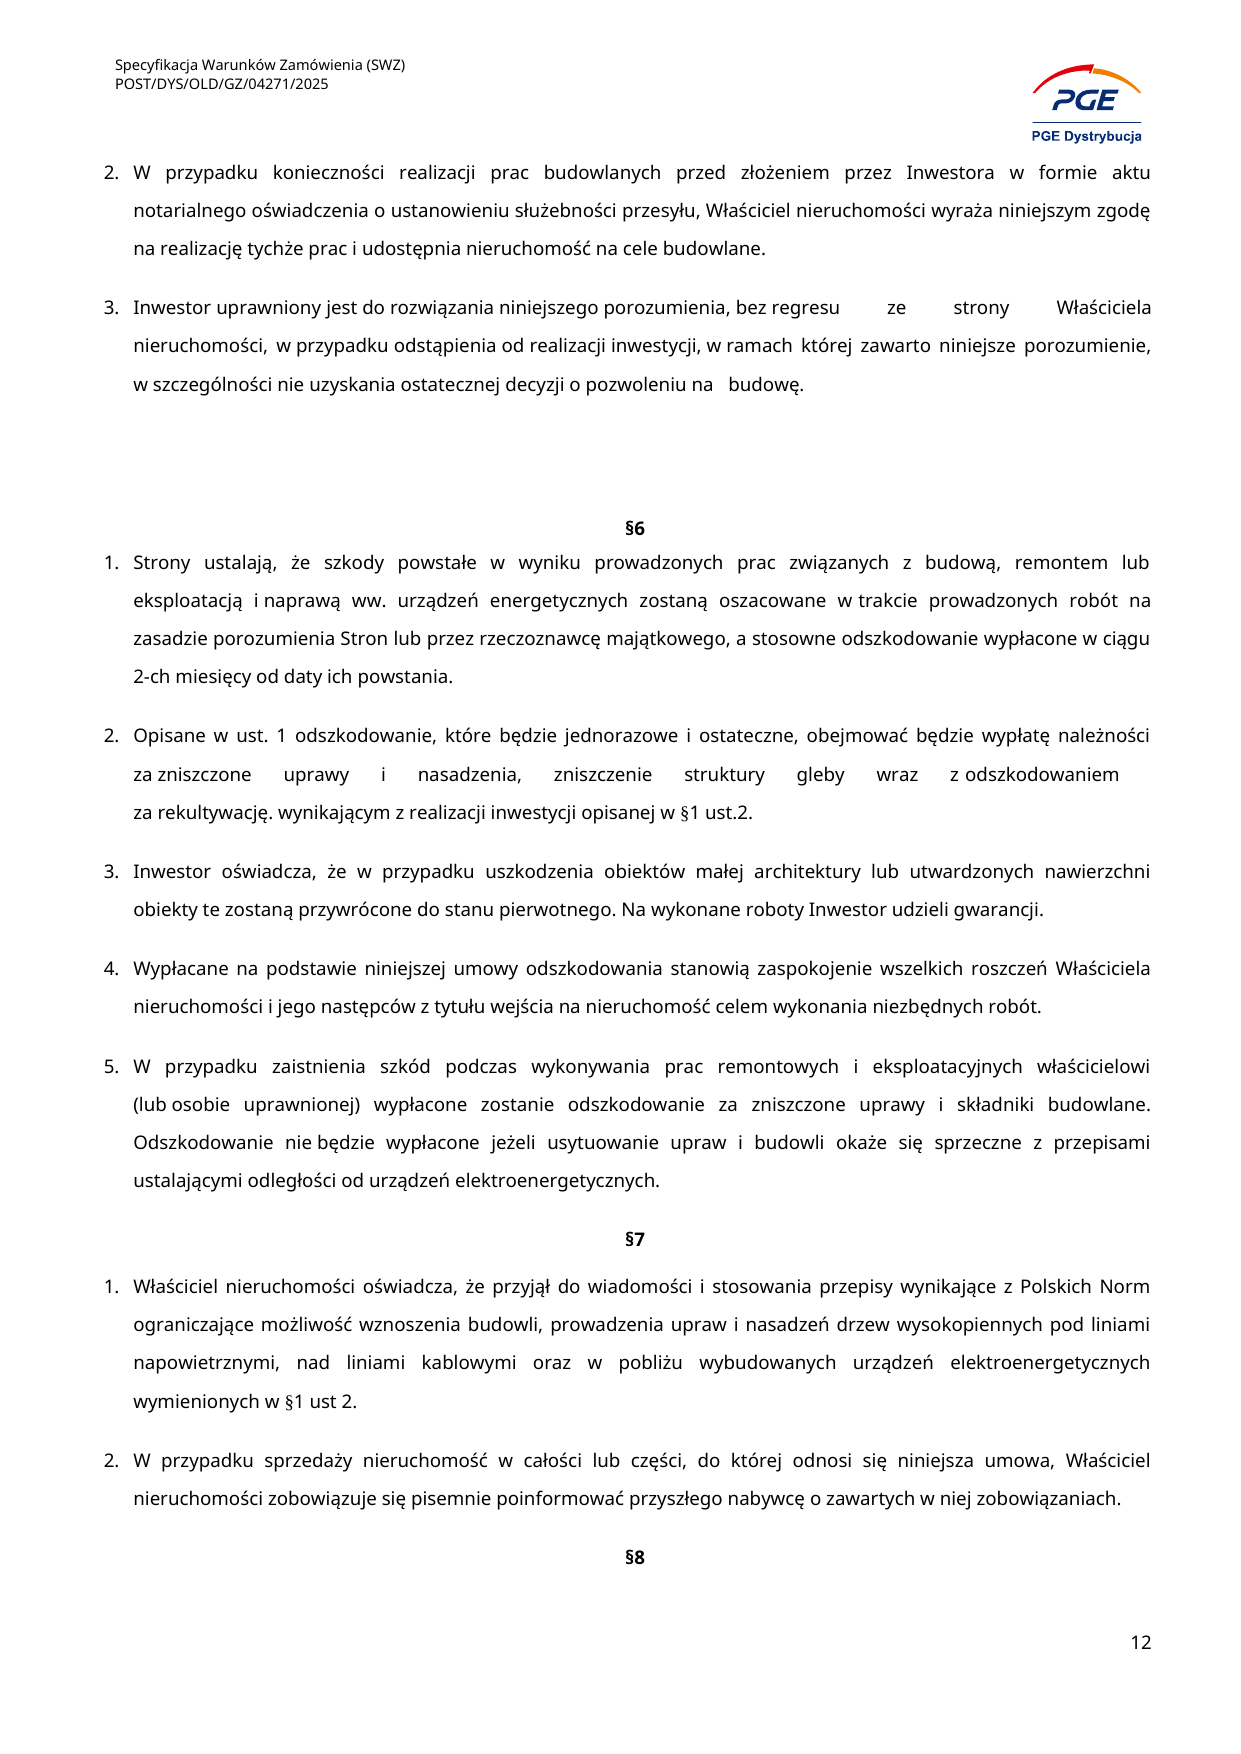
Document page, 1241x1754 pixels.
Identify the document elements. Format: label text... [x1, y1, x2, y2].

list Właściciel nieruchomości oświadcza, że przyjął do wiadomości i stosowania przepisy wynikające z Polskich Norm ograniczające możliwość wznoszenia budowli, prowadzenia upraw i nasadzeń drzew wysokopiennych pod liniami napowietrznymi, nad liniami kablowymi oraz w pobliżu wybudowanych urządzeń elektroenergetycznych wymienionych w 1 ust 2. [103, 1273, 1152, 1413]
list W przypadku konieczności realizacji prac budowlanych przed złożeniem przez Inwestora w formie aktu notarialnego oświadczenia o ustanowieniu służebności przesyłu, Właściciel nieruchomości wyraża niniejszym zgodę na realizację tychże prac i udostępnia nieruchomość na cele budowlane. [103, 159, 1152, 261]
list W przypadku sprzedaży nieruchomość w całości lub części, do której odnosi się niniejsza umowa, Właściciel nieruchomości zobowiązuje się pisemnie poinformować przyszłego nabywcę o zawartych w niej zobowiązaniach. [103, 1447, 1152, 1511]
list W przypadku zaistnienia szkód podczas wykonywania prac remontowych i eksploatacyjnych właścicielowi (lub osobie uprawnionej) wypłacone zostanie odszkodowanie za zniszczone uprawy i składniki budowlane. Odszkodowanie nie będzie wypłacone jeżeli usytuowanie upraw i budowli okaże się sprzeczne z przepisami ustalającymi odległości od urządzeń elektroenergetycznych. [103, 1053, 1152, 1193]
text §6 [118, 515, 1152, 541]
list Strony ustalają, że szkody powstałe w wyniku prowadzonych prac związanych z budową, remontem lub eksploatacją i naprawą ww. urządzeń energetycznych zostaną oszacowane w trakcie prowadzonych robót na zasadzie porozumienia Stron lub przez rzeczoznawcę majątkowego, a stosowne odszkodowanie wypłacone w ciągu 2-ch miesięcy od daty ich powstania. [103, 549, 1152, 689]
list Inwestor uprawniony jest do rozwiązania niniejszego porozumienia, bez regresu ze strony Właściciela nieruchomości, w przypadku odstąpienia od realizacji inwestycji, w ramach której zawarto niniejsze porozumienie, w szczególności nie uzyskania ostatecznej decyzji o pozwoleniu na budowę. [103, 294, 1152, 397]
text §8 [118, 1544, 1152, 1570]
list Inwestor oświadcza, że w przypadku uszkodzenia obiektów małej architektury lub utwardzonych nawierzchni obiekty te zostaną przywrócone do stanu pierwotnego. Na wykonane roboty Inwestor udzieli gwarancji. [103, 858, 1152, 922]
text §7 [118, 1227, 1152, 1252]
list Wypłacane na podstawie niniejszej umowy odszkodowania stanowią zaspokojenie wszelkich roszczeń Właściciela nieruchomości i jego następców z tytułu wejścia na nieruchomość celem wykonania niezbędnych robót. [103, 956, 1152, 1019]
list Opisane w ust. 1 odszkodowanie, które będzie jednorazowe i ostateczne, obejmować będzie wypłatę należności za zniszczone uprawy i nasadzenia, zniszczenie struktury gleby wraz z odszkodowaniem za rekultywację. wynikającym z realizacji inwestycji opisanej w 1 ust.2. [103, 723, 1152, 825]
